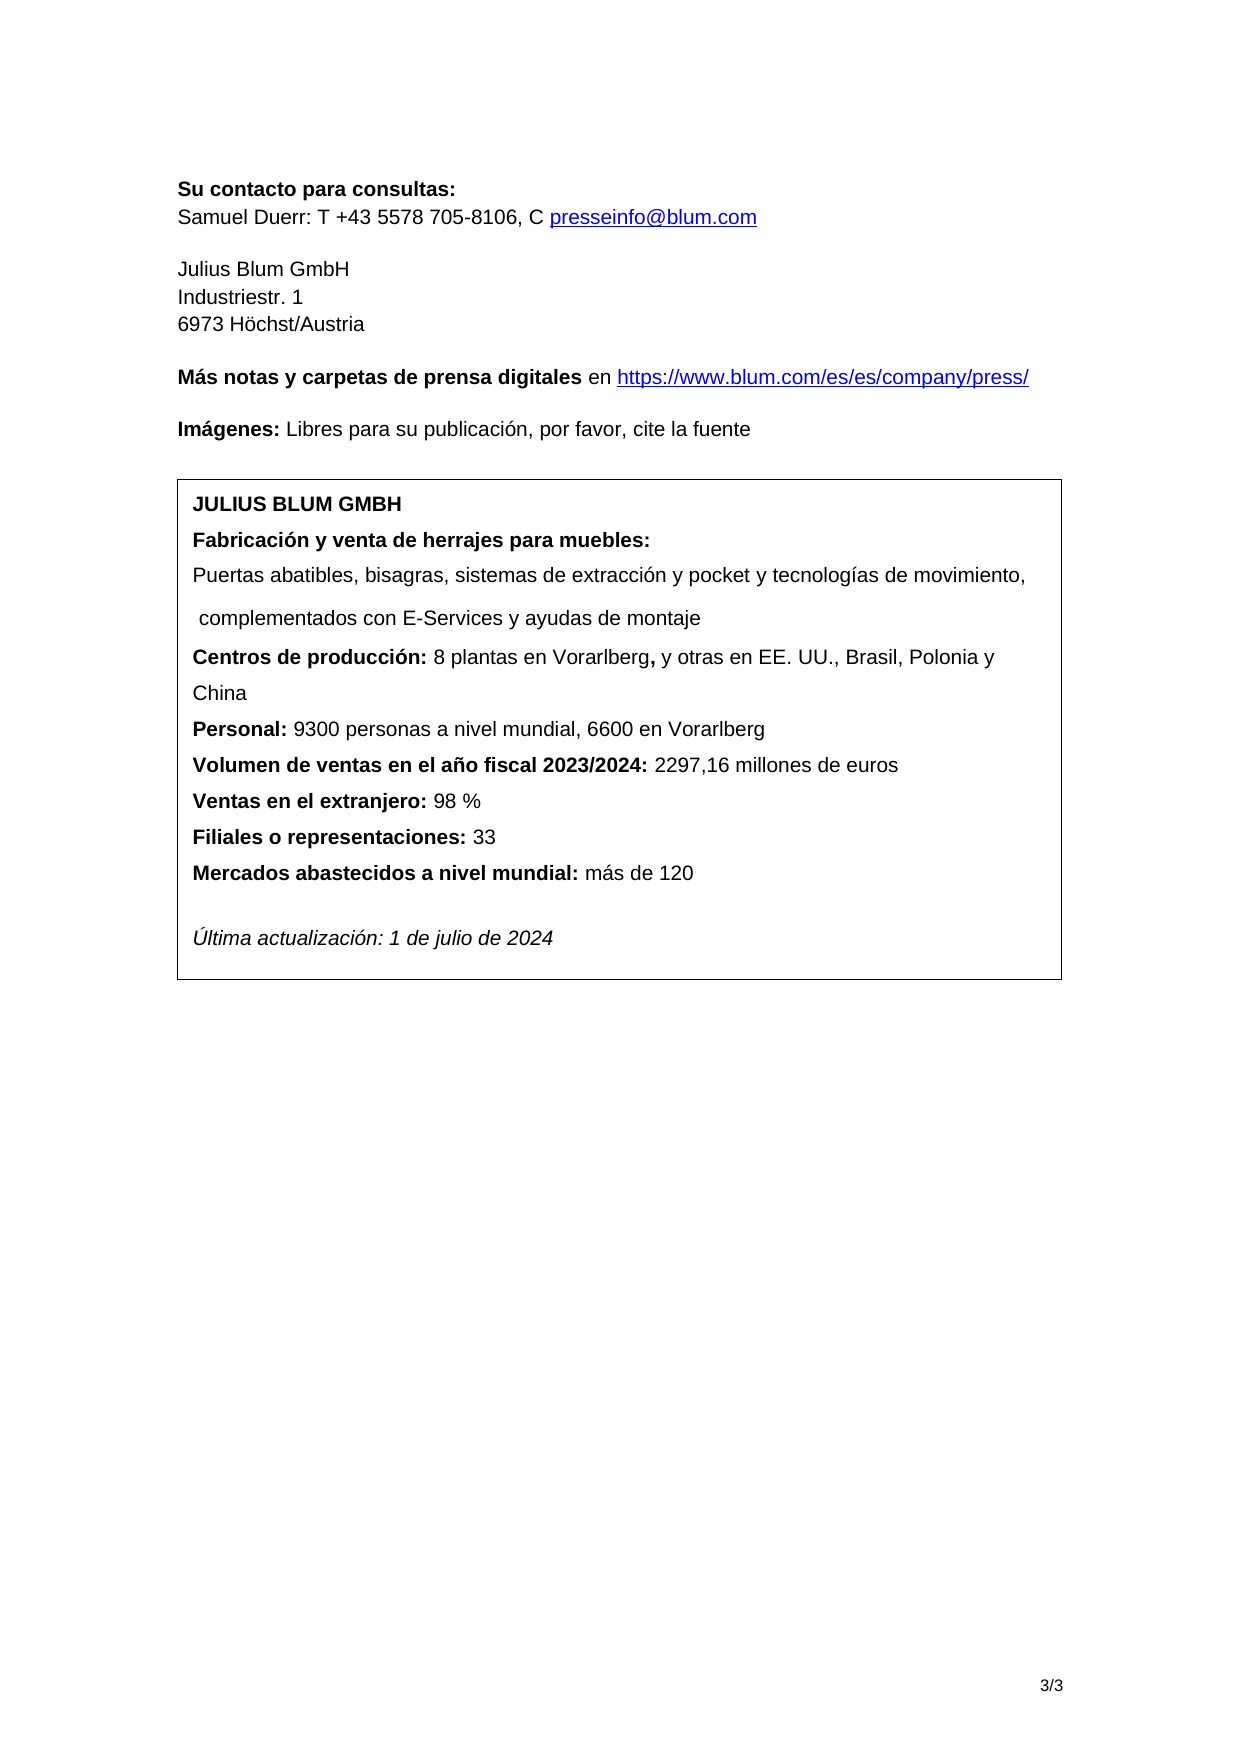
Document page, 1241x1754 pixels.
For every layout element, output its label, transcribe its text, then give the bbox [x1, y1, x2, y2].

text Su contacto para consultas: Samuel Duerr: T +43 5578 705-8106, C presseinfo@blum.com [177, 177, 1063, 229]
text Julius Blum GmbH Industriestr. 1 6973 Höchst/Austria [177, 257, 1063, 336]
table_header JULIUS BLUM GMBH Fabricación y venta de herrajes para muebles: Puertas abatibles, bisagras, sistemas de extracción y pocket y tecnologías de movimiento, complementados con E-Services y ayudas de montaje Centros de producción: 8 plantas en Vorarlberg, y otras en EE. UU., Brasil, Polonia y China Personal: 9300 personas a nivel mundial, 6600 en Vorarlberg Volumen de ventas en el año fiscal 2023/2024: 2297,16 millones de euros Ventas en el extranjero: 98 % Filiales o representaciones: 33 Mercados abastecidos a nivel mundial: más de 120 Última actualización: 1 de julio de 2024 [178, 480, 1061, 978]
text Imágenes: Libres para su publicación, por favor, cite la fuente [177, 417, 1063, 441]
text Más notas y carpetas de prensa digitales en https://www.blum.com/es/es/company/press/ [177, 365, 1063, 389]
